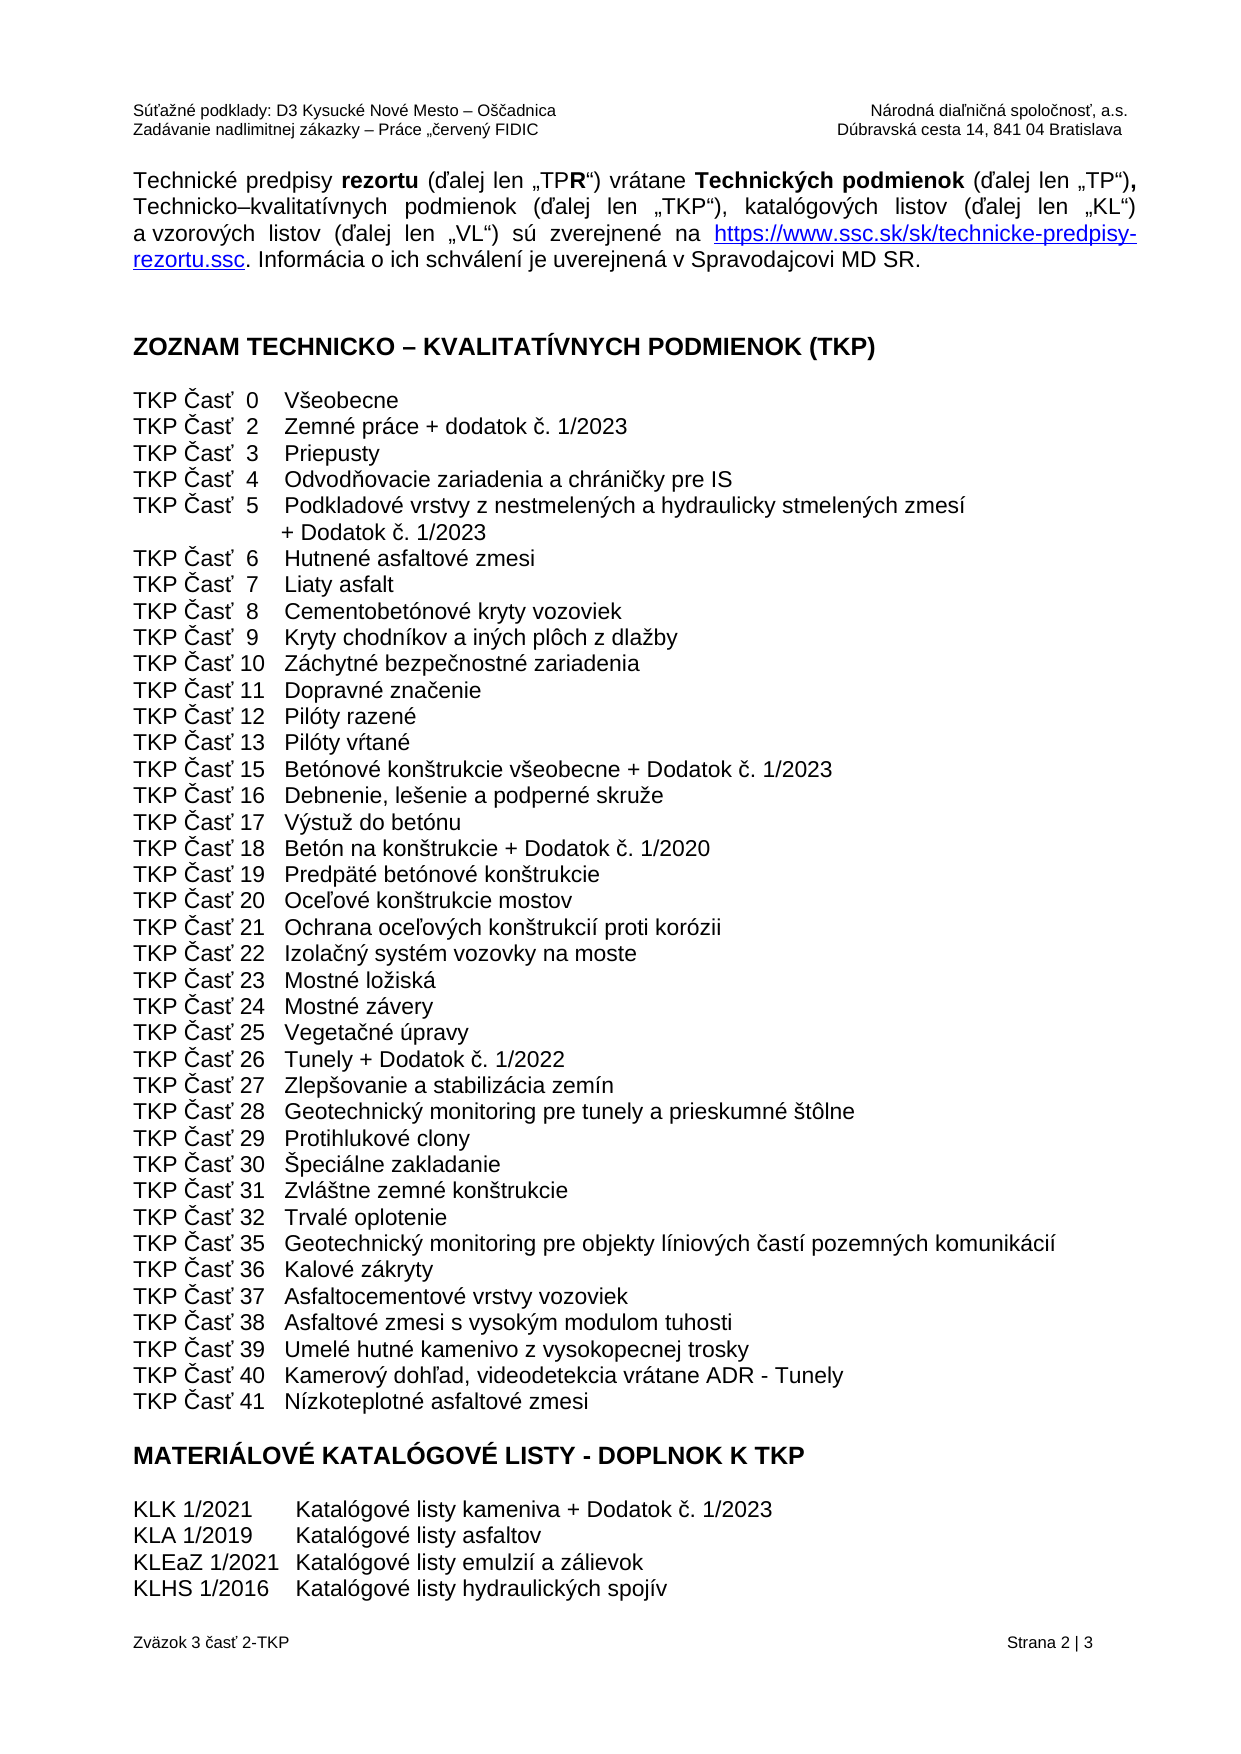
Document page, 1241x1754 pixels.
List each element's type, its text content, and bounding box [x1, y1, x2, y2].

text TKP Časť 6 Hutnené asfaltové zmesi [133, 545, 1137, 571]
text zoznam TECHNICKO – KVALITATÍVNYCH PODMIENOK (tkp) [133, 332, 1137, 360]
text TKP Časť 15 Betónové konštrukcie všeobecne + Dodatok č. 1/2023 [133, 756, 1137, 782]
text TKP Časť 0 Všeobecne [133, 387, 1137, 413]
text TKP Časť 38 Asfaltové zmesi s vysokým modulom tuhosti [133, 1309, 1137, 1336]
text TKP Časť 41 Nízkoteplotné asfaltové zmesi [133, 1388, 1137, 1414]
text TKP Časť 25 Vegetačné úpravy [133, 1019, 1137, 1046]
text TKP Časť 2 Zemné práce + dodatok č. 1/2023 [133, 413, 1137, 439]
text TKP Časť 23 Mostné ložiská [133, 967, 1137, 993]
text TKP Časť 16 Debnenie, lešenie a podperné skruže [133, 782, 1137, 808]
text TKP Časť 12 Pilóty razené [133, 703, 1137, 729]
text TKP Časť 7 Liaty asfalt [133, 571, 1137, 598]
text TKP Časť 17 Výstuž do betónu [133, 808, 1137, 835]
text TKP Časť 40 Kamerový dohľad, videodetekcia vrátane ADR - Tunely [133, 1362, 1137, 1388]
text TKP Časť 13 Pilóty vŕtané [133, 729, 1137, 756]
text TKP Časť 22 Izolačný systém vozovky na moste [133, 940, 1137, 967]
text KLHS 1/2016 Katalógové listy hydraulických spojív [133, 1575, 1137, 1601]
text TKP Časť 26 Tunely + Dodatok č. 1/2022 [133, 1046, 1137, 1072]
text TKP Časť 4 Odvodňovacie zariadenia a chráničky pre IS [133, 466, 1137, 492]
text TKP Časť 18 Betón na konštrukcie + Dodatok č. 1/2020 [133, 835, 1137, 861]
text Materiálové katalógové listy - doplnok k TKP [133, 1441, 1137, 1470]
text TKP Časť 30 Špeciálne zakladanie [133, 1151, 1137, 1177]
text KLEaZ 1/2021 Katalógové listy emulzií a zálievok [133, 1549, 1137, 1575]
text TKP Časť 39 Umelé hutné kamenivo z vysokopecnej trosky [133, 1336, 1137, 1362]
text TKP Časť 19 Predpäté betónové konštrukcie [133, 861, 1137, 887]
text Technické predpisy rezortu (ďalej len „TPR“) vrátane Technických podmienok (ďalej len „TP“), Technicko–kvalitatívnych podmienok (ďalej len „TKP“), katalógových listov (ďalej len „KL“) a vzorových listov (ďalej len „VL“) sú zverejnené na https://www.ssc.sk/sk/technicke-predpisy-rezortu.ssc. Informácia o ich schválení je uverejnená v Spravodajcovi MD SR. [133, 167, 1137, 272]
text + Dodatok č. 1/2023 [281, 518, 1137, 545]
text TKP Časť 35 Geotechnický monitoring pre objekty líniových častí pozemných komunikácií [133, 1230, 1137, 1256]
text TKP Časť 32 Trvalé oplotenie [133, 1204, 1137, 1230]
text TKP Časť 11 Dopravné značenie [133, 677, 1137, 703]
text TKP Časť 29 Protihlukové clony [133, 1125, 1137, 1151]
text KLA 1/2019 Katalógové listy asfaltov [133, 1522, 1137, 1549]
text KLK 1/2021 Katalógové listy kameniva + Dodatok č. 1/2023 [133, 1496, 1137, 1522]
text TKP Časť 21 Ochrana oceľových konštrukcií proti korózii [133, 914, 1137, 940]
text TKP Časť 8 Cementobetónové kryty vozoviek [133, 598, 1137, 624]
text TKP Časť 36 Kalové zákryty [133, 1256, 1137, 1283]
text TKP Časť 3 Priepusty [133, 439, 1137, 466]
text TKP Časť 5 Podkladové vrstvy z nestmelených a hydraulicky stmelených zmesí [133, 492, 1137, 518]
text TKP Časť 9 Kryty chodníkov a iných plôch z dlažby [133, 624, 1137, 650]
text TKP Časť 37 Asfaltocementové vrstvy vozoviek [133, 1283, 1137, 1309]
text TKP Časť 10 Záchytné bezpečnostné zariadenia [133, 650, 1137, 677]
text TKP Časť 27 Zlepšovanie a stabilizácia zemín [133, 1072, 1137, 1098]
text TKP Časť 31 Zvláštne zemné konštrukcie [133, 1177, 1137, 1204]
text TKP Časť 24 Mostné závery [133, 993, 1137, 1019]
text TKP Časť 28 Geotechnický monitoring pre tunely a prieskumné štôlne [133, 1098, 1137, 1125]
text TKP Časť 20 Oceľové konštrukcie mostov [133, 887, 1137, 914]
